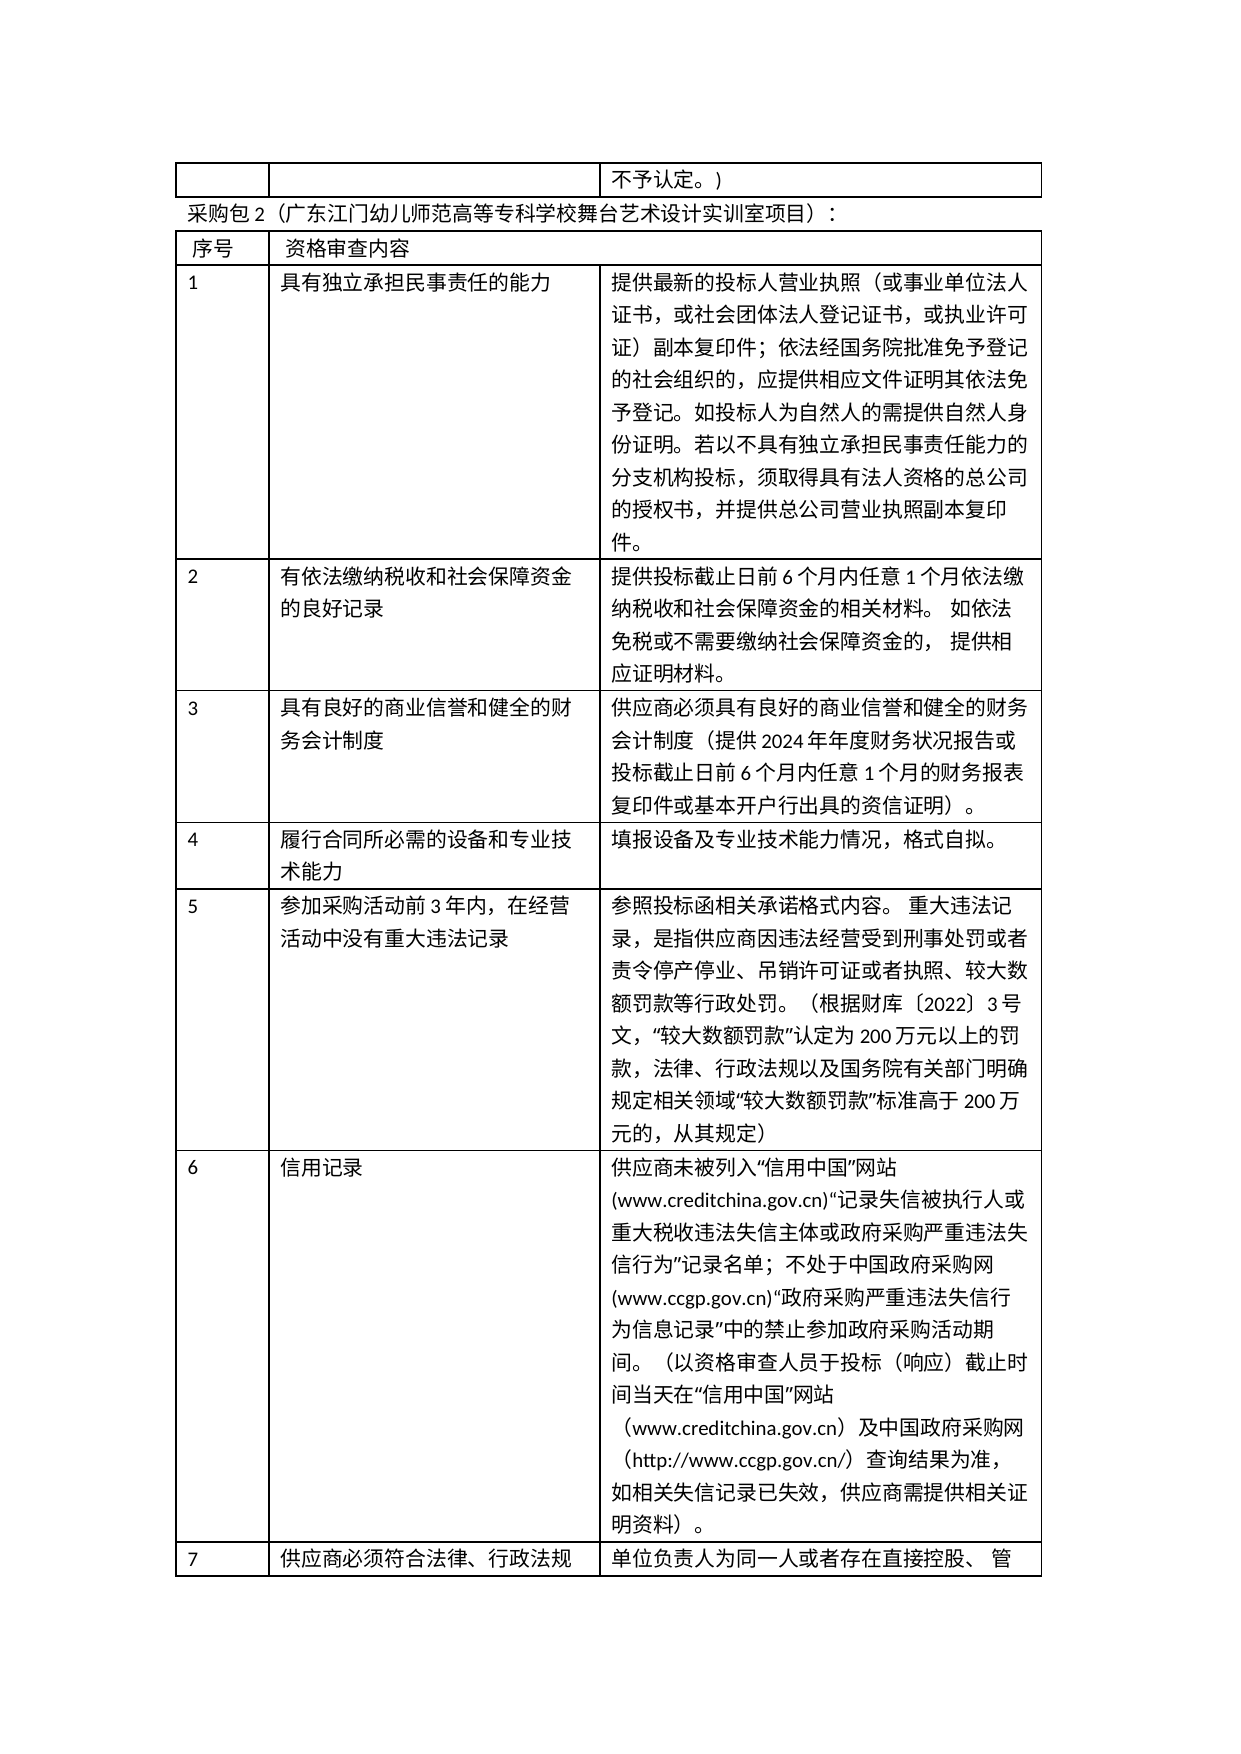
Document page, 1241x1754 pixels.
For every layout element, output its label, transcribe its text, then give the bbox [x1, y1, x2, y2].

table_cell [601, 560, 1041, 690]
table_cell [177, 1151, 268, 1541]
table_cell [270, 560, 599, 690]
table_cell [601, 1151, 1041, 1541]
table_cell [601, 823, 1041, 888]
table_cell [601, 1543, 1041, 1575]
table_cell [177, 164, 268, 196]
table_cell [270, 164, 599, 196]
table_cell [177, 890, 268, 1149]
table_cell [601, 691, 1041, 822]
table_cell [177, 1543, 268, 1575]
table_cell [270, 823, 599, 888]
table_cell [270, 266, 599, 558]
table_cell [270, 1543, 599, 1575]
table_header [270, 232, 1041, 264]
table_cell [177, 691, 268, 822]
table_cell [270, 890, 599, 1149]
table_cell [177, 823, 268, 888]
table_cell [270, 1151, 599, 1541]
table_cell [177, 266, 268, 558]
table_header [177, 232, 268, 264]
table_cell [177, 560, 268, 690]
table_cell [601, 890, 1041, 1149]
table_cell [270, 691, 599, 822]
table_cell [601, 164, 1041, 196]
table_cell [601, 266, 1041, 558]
text 采购包2（广东江门幼儿师范高等专科学校舞台艺术设计实训室项目）： [187, 198, 1053, 230]
